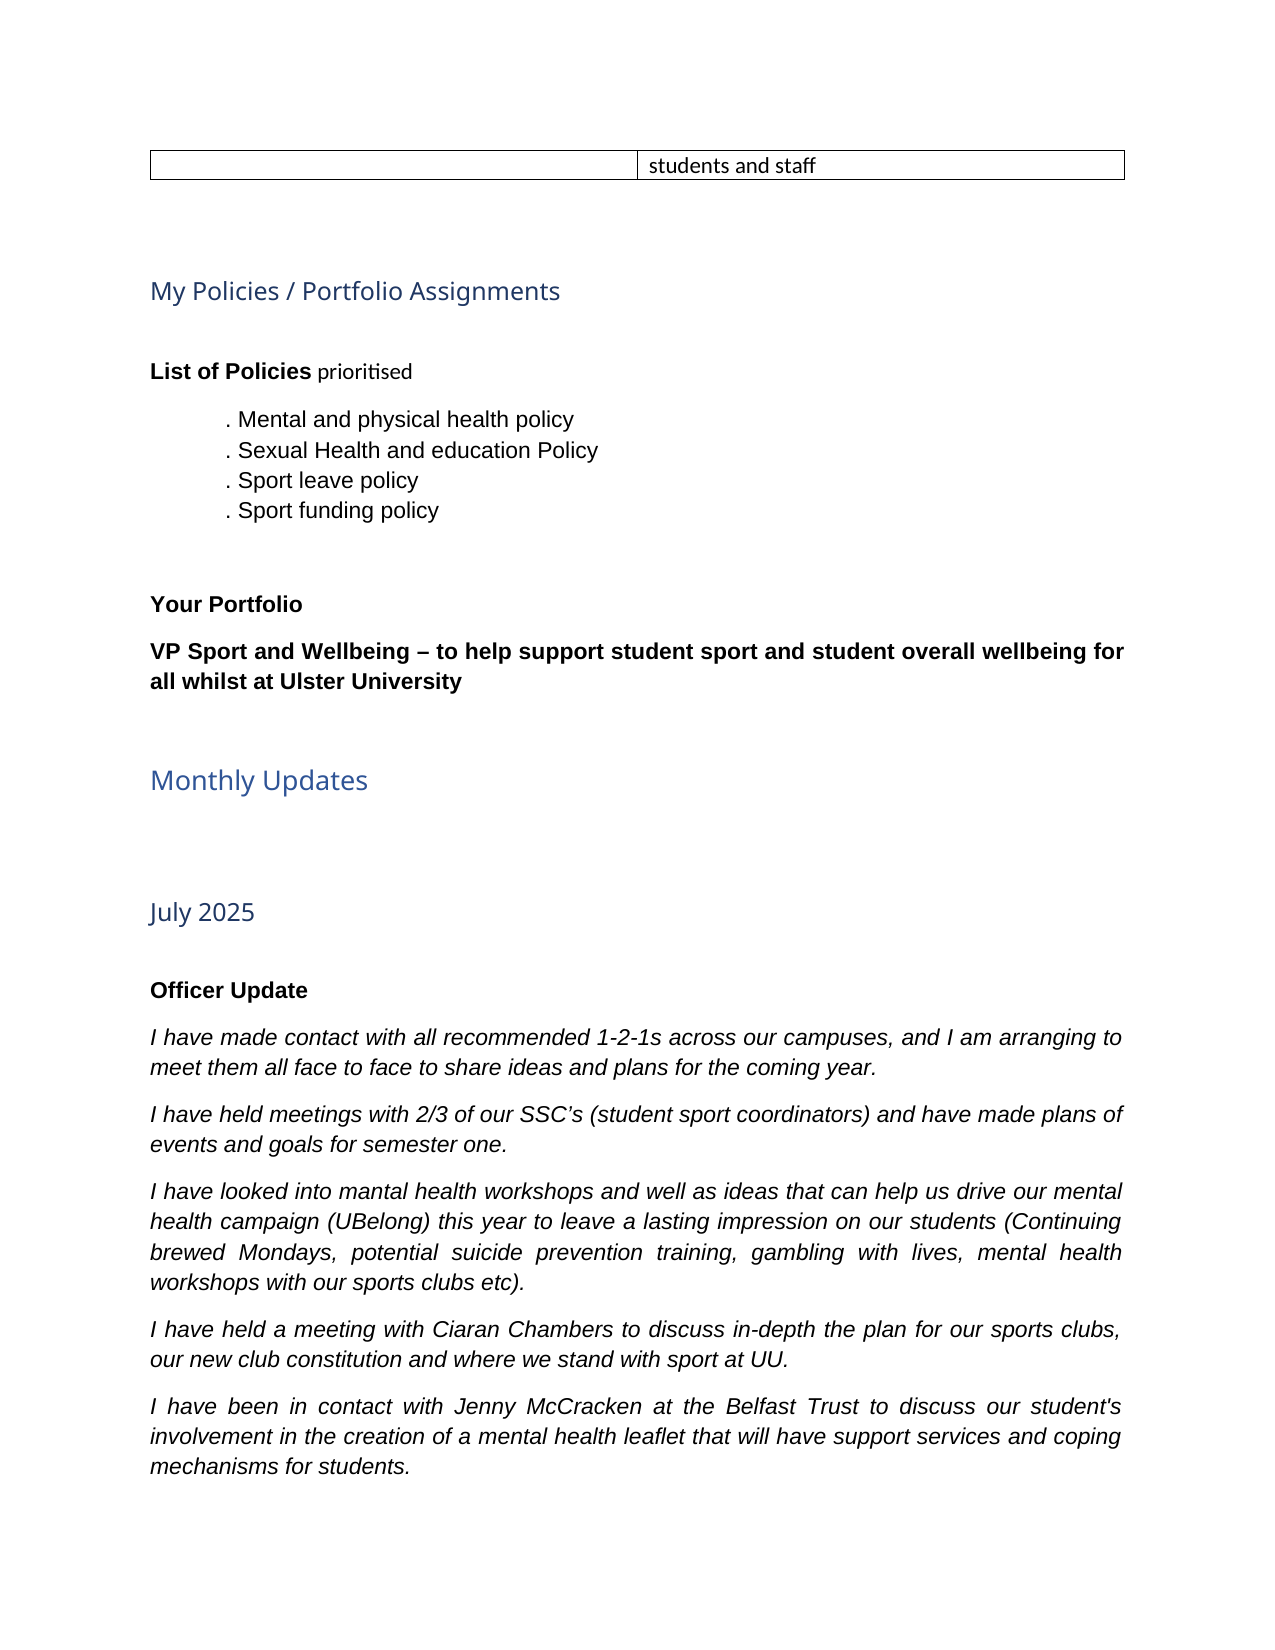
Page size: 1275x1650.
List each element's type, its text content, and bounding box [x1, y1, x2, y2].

subtitle My Policies / Portfolio Assignments [150, 274, 1125, 308]
list . Sexual Health and education Policy [225, 437, 1125, 463]
list . Sport leave policy [225, 467, 1125, 493]
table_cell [638, 151, 1124, 179]
text I have looked into mantal health workshops and well as ideas that can help us drive our mental health campaign (UBelong) this year to leave a lasting impression on our students (Continuing brewed Mondays, potential suicide prevention training, gambling with lives, mental health workshops with our sports clubs etc). [150, 1178, 1125, 1295]
list . Sport funding policy [225, 497, 1125, 523]
subtitle July 2025 [150, 895, 1125, 929]
text I have held a meeting with Ciaran Chambers to discuss in-depth the plan for our sports clubs, our new club constitution and where we stand with sport at UU. [150, 1316, 1125, 1372]
text Officer Update [150, 977, 1125, 1003]
text I have made contact with all recommended 1-2-1s across our campuses, and I am arranging to meet them all face to face to share ideas and plans for the coming year. [150, 1024, 1125, 1080]
text Your Portfolio [150, 591, 1125, 617]
list . Mental and physical health policy [225, 406, 1125, 433]
text I have held meetings with 2/3 of our SSC’s (student sport coordinators) and have made plans of events and goals for semester one. [150, 1101, 1125, 1157]
text VP Sport and Wellbeing – to help support student sport and student overall wellbeing for all whilst at Ulster University [150, 638, 1125, 694]
text List of Policies prioritised [150, 357, 1125, 386]
text I have been in contact with Jenny McCracken at the Belfast Trust to discuss our student's involvement in the creation of a mental health leaflet that will have support services and coping mechanisms for students. [150, 1393, 1125, 1479]
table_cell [151, 151, 637, 179]
subtitle Monthly Updates [150, 762, 1125, 798]
